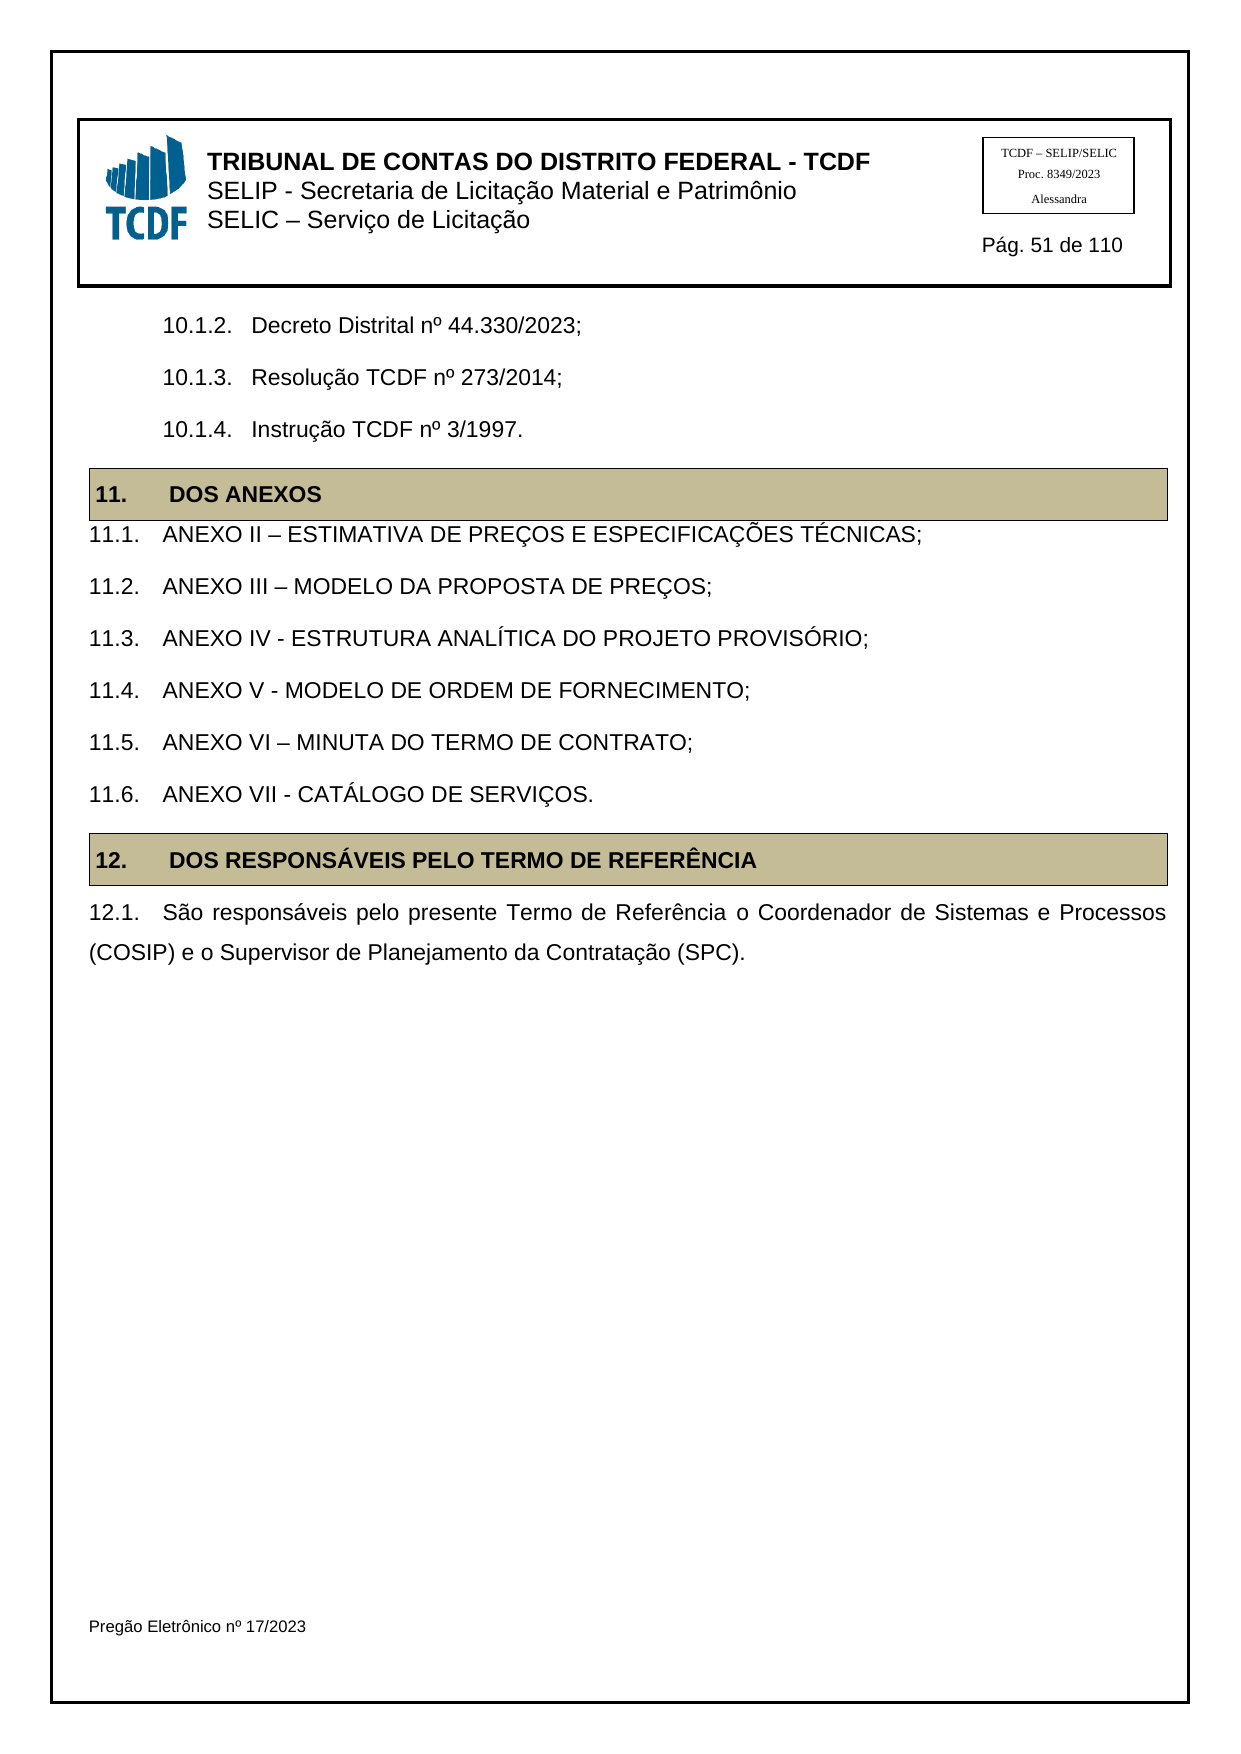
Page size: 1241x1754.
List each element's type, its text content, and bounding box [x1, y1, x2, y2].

picture [91, 132, 201, 242]
list ANEXO IV - ESTRUTURA ANALÍTICA DO PROJETO PROVISÓRIO; [89, 625, 1167, 651]
list ANEXO VI – MINUTA DO TERMO DE CONTRATO; [89, 729, 1167, 755]
table_header DOS RESPONSÁVEIS PELO TERMO DE REFERÊNCIA [90, 834, 1167, 885]
list Instrução TCDF nº 3/1997. [162, 416, 1167, 442]
list Resolução TCDF nº 273/2014; [162, 364, 1167, 390]
list São responsáveis pelo presente Termo de Referência o Coordenador de Sistemas e Processos (COSIP) e o Supervisor de Planejamento da Contratação (SPC). [89, 899, 1167, 965]
table_header DOS ANEXOS [90, 469, 1167, 520]
list ANEXO V - MODELO DE ORDEM DE FORNECIMENTO; [89, 677, 1167, 703]
list ANEXO III – MODELO DA PROPOSTA DE PREÇOS; [89, 573, 1167, 599]
list Decreto Distrital nº 44.330/2023; [162, 312, 1167, 338]
list ANEXO II – ESTIMATIVA DE PREÇOS E ESPECIFICAÇÕES TÉCNICAS; [89, 521, 1167, 547]
list ANEXO VII - CATÁLOGO DE SERVIÇOS. [89, 781, 1167, 807]
